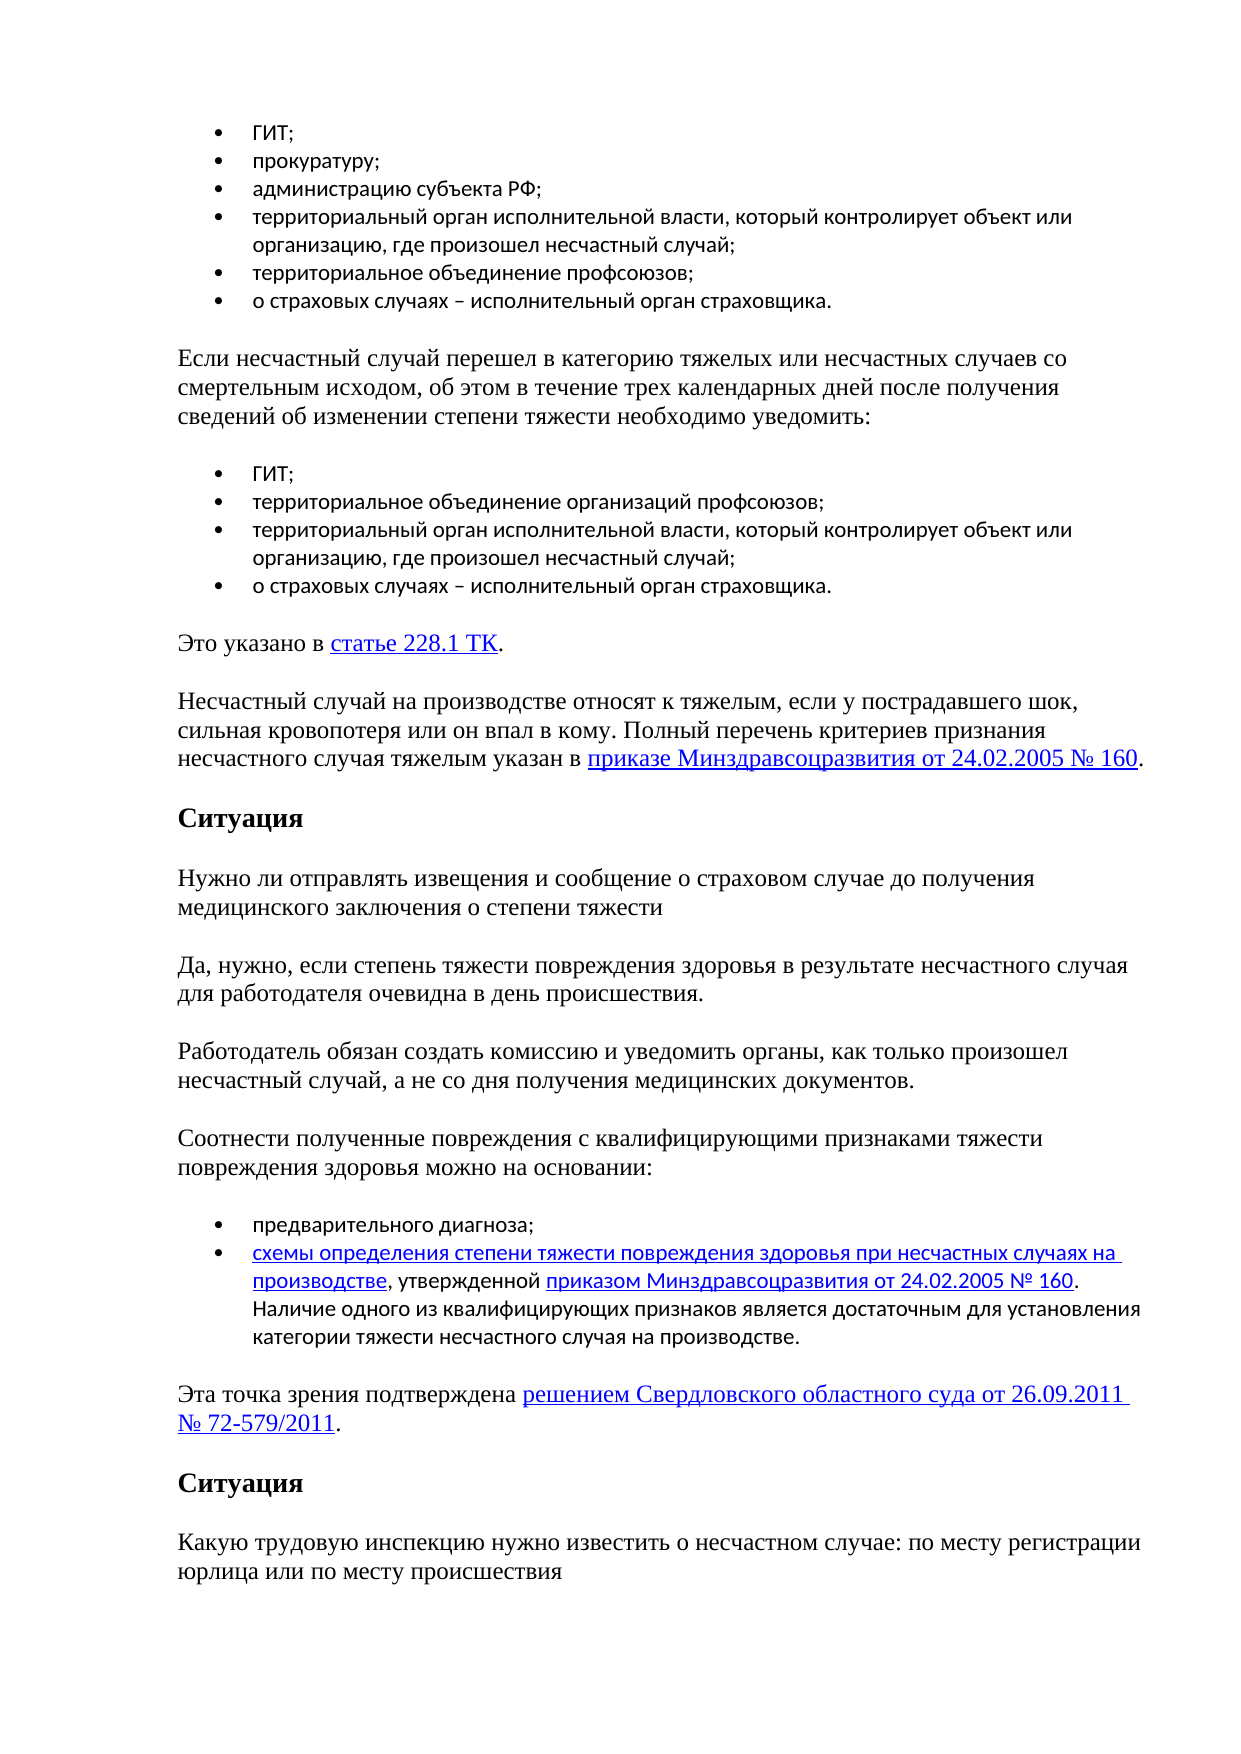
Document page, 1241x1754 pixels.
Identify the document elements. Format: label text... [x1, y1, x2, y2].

list о страховых случаях – исполнительный орган страховщика. [215, 571, 1152, 599]
list администрацию субъекта РФ; [215, 174, 1152, 202]
text Работодатель обязан создать комиссию и уведомить органы, как только произошел несчастный случай, а не со дня получения медицинских документов. [177, 1036, 1152, 1094]
list территориальный орган исполнительной власти, который контролирует объект или организацию, где произошел несчастный случай; [215, 202, 1152, 258]
list о страховых случаях – исполнительный орган страховщика. [215, 286, 1152, 314]
list территориальное объединение профсоюзов; [215, 258, 1152, 286]
text Соотнести полученные повреждения с квалифицирующими признаками тяжести повреждения здоровья можно на основании: [177, 1123, 1152, 1181]
text Если несчастный случай перешел в категорию тяжелых или несчастных случаев со смертельным исходом, об этом в течение трех календарных дней после получения сведений об изменении степени тяжести необходимо уведомить: [177, 343, 1152, 430]
text Это указано в статье 228.1 ТК. [177, 628, 1152, 657]
list предварительного диагноза; [215, 1210, 1152, 1238]
subtitle Ситуация [177, 801, 1152, 834]
text Эта точка зрения подтверждена решением Свердловского областного суда от 26.09.2011 № 72-579/2011. [177, 1379, 1152, 1436]
title Какую трудовую инспекцию нужно известить о несчастном случае: по месту регистрации юрлица или по месту происшествия [177, 1527, 1152, 1585]
subtitle Ситуация [177, 1466, 1152, 1498]
list территориальный орган исполнительной власти, который контролирует объект или организацию, где произошел несчастный случай; [215, 515, 1152, 571]
list схемы определения степени тяжести повреждения здоровья при несчастных случаях на производстве, утвержденной приказом Минздравсоцразвития от 24.02.2005 № 160. Наличие одного из квалифицирующих признаков является достаточным для установления категории тяжести несчастного случая на производстве. [215, 1238, 1152, 1350]
list прокуратуру; [215, 146, 1152, 174]
text Несчастный случай на производстве относят к тяжелым, если у пострадавшего шок, сильная кровопотеря или он впал в кому. Полный перечень критериев признания несчастного случая тяжелым указан в приказе Минздравсоцразвития от 24.02.2005 № 160. [177, 686, 1152, 772]
list территориальное объединение организаций профсоюзов; [215, 487, 1152, 515]
list ГИТ; [215, 459, 1152, 487]
title Нужно ли отправлять извещения и сообщение о страховом случае до получения медицинского заключения о степени тяжести [177, 863, 1152, 921]
list ГИТ; [215, 118, 1152, 146]
text Да, нужно, если степень тяжести повреждения здоровья в результате несчастного случая для работодателя очевидна в день происшествия. [177, 950, 1152, 1007]
